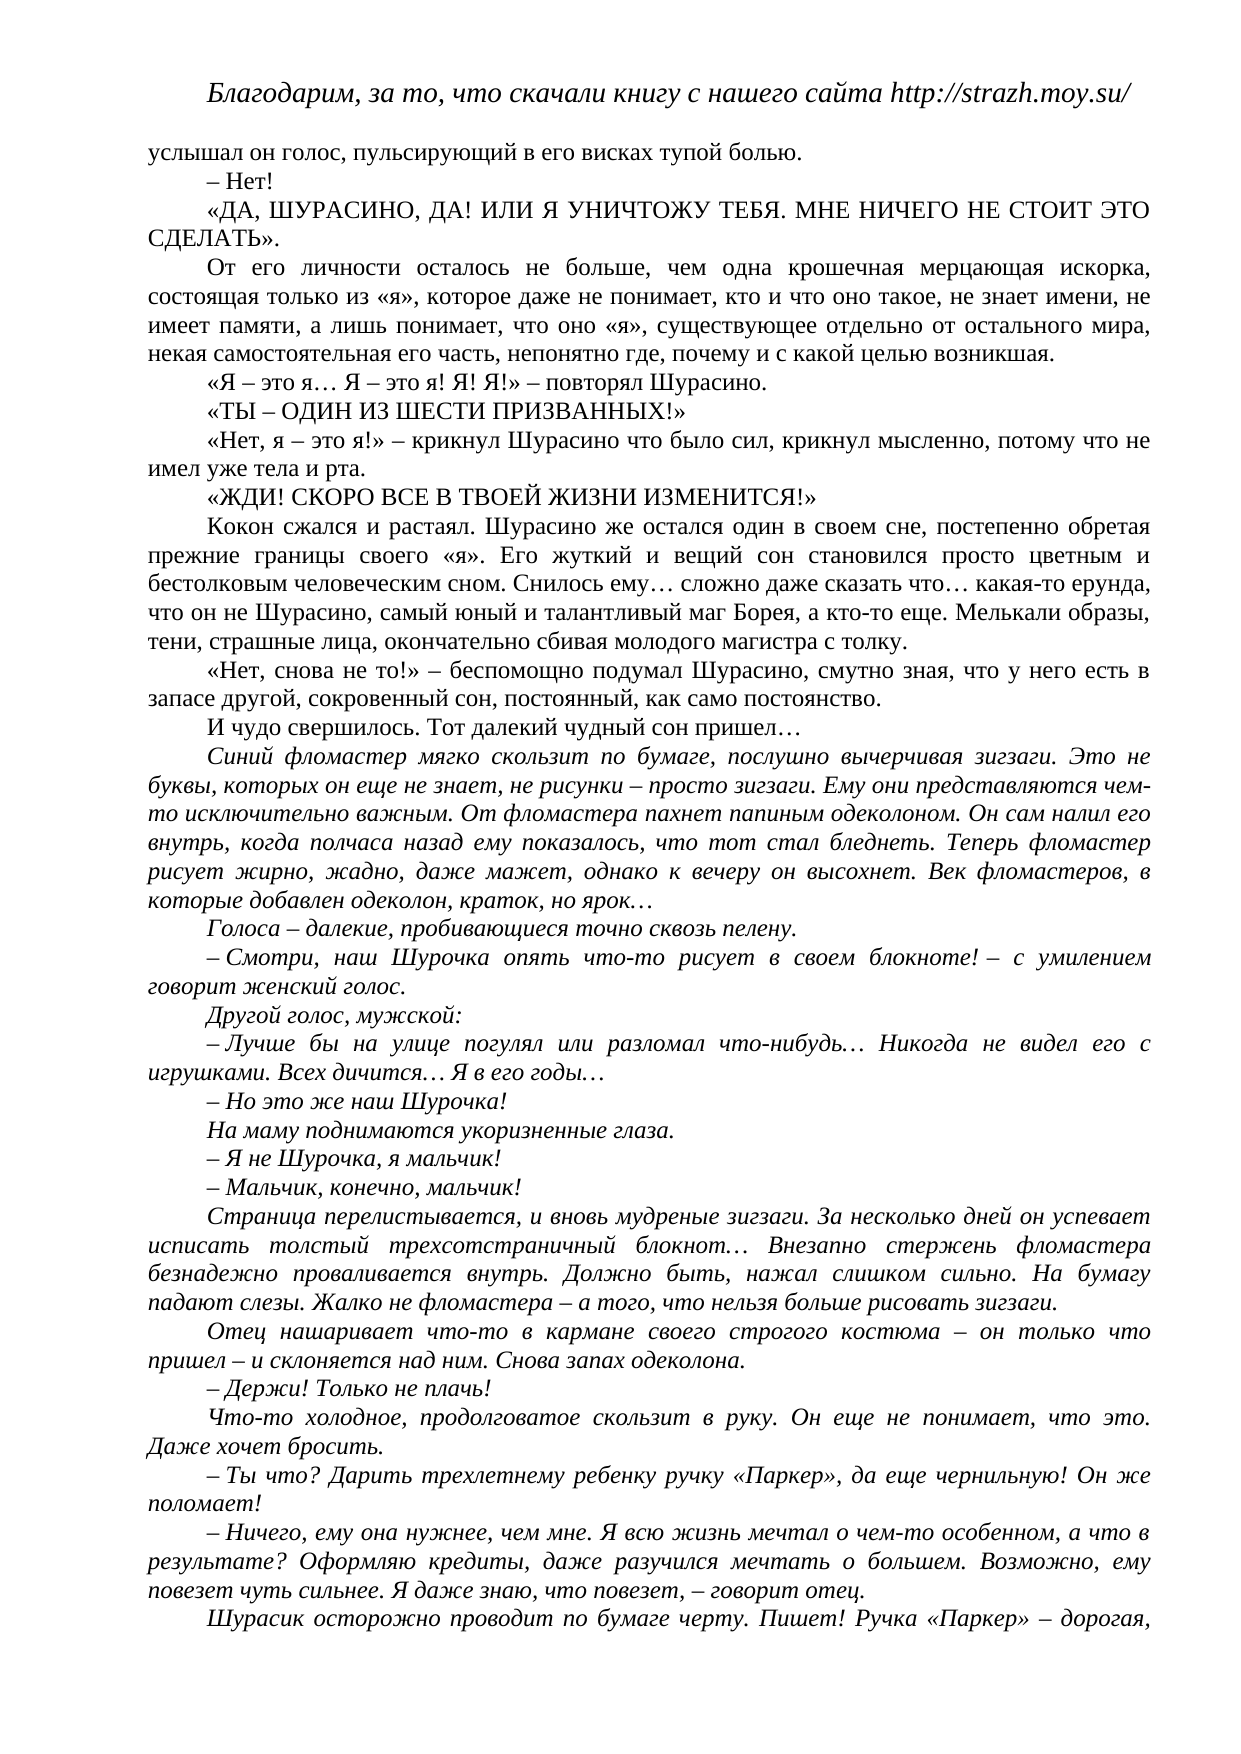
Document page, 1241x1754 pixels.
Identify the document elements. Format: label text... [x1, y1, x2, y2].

text – Я не Шурочка, я мальчик! [148, 1143, 1152, 1172]
text «ЖДИ! СКОРО ВСЕ В ТВОЕЙ ЖИЗНИ ИЗМЕНИТСЯ!» [148, 482, 1152, 511]
text Кокон сжался и растаял. Шурасино же остался один в своем сне, постепенно обретая прежние границы своего «я». Его жуткий и вещий сон становился просто цветным и бестолковым человеческим сном. Снилось ему… сложно даже сказать что… какая-то ерунда, что он не Шурасино, самый юный и талантливый маг Борея, а кто-то еще. Мелькали образы, тени, страшные лица, окончательно сбивая молодого магистра с толку. [148, 511, 1152, 655]
text Что-то холодное, продолговатое скользит в руку. Он еще не понимает, что это. Даже хочет бросить. [148, 1402, 1152, 1460]
text «ДА, ШУРАСИНО, ДА! ИЛИ Я УНИЧТОЖУ ТЕБЯ. МНЕ НИЧЕГО НЕ СТОИТ ЭТО СДЕЛАТЬ». [148, 195, 1152, 252]
text – Мальчик, конечно, мальчик! [148, 1172, 1152, 1201]
text Голоса – далекие, пробивающиеся точно сквозь пелену. [148, 913, 1152, 942]
text На маму поднимаются укоризненные глаза. [148, 1115, 1152, 1143]
text – Но это же наш Шурочка! [148, 1086, 1152, 1115]
text – Смотри, наш Шурочка опять что-то рисует в своем блокноте! – с умилением говорит женский голос. [148, 942, 1152, 1000]
text Отец нашаривает что-то в кармане своего строгого костюма – он только что пришел – и склоняется над ним. Снова запах одеколона. [148, 1316, 1152, 1373]
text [148, 1603, 1152, 1632]
text «Я – это я… Я – это я! Я! Я!» – повторял Шурасино. [148, 367, 1152, 396]
text «Нет, я – это я!» – крикнул Шурасино что было сил, крикнул мысленно, потому что не имел уже тела и рта. [148, 425, 1152, 482]
text И чудо свершилось. Тот далекий чудный сон пришел… [148, 712, 1152, 741]
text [148, 137, 1152, 166]
text – Ты что? Дарить трехлетнему ребенку ручку «Паркер», да еще чернильную! Он же поломает! [148, 1460, 1152, 1517]
text – Держи! Только не плачь! [148, 1373, 1152, 1402]
text – Ничего, ему она нужнее, чем мне. Я всю жизнь мечтал о чем-то особенном, а что в результате? Оформляю кредиты, даже разучился мечтать о большем. Возможно, ему повезет чуть сильнее. Я даже знаю, что повезет, – говорит отец. [148, 1517, 1152, 1603]
text – Лучше бы на улице погулял или разломал что-нибудь… Никогда не видел его с игрушками. Всех дичится… Я в его годы… [148, 1028, 1152, 1086]
text «Нет, снова не то!» – беспомощно подумал Шурасино, смутно зная, что у него есть в запасе другой, сокровенный сон, постоянный, как само постоянство. [148, 655, 1152, 712]
text Страница перелистывается, и вновь мудреные зигзаги. За несколько дней он успевает исписать толстый трехсотстраничный блокнот… Внезапно стержень фломастера безнадежно проваливается внутрь. Должно быть, нажал слишком сильно. На бумагу падают слезы. Жалко не фломастера – а того, что нельзя больше рисовать зигзаги. [148, 1201, 1152, 1316]
text Другой голос, мужской: [148, 1000, 1152, 1028]
text – Нет! [148, 166, 1152, 195]
text От его личности осталось не больше, чем одна крошечная мерцающая искорка, состоящая только из «я», которое даже не понимает, кто и что оно такое, не знает имени, не имеет памяти, а лишь понимает, что оно «я», существующее отдельно от остального мира, некая самостоятельная его часть, непонятно где, почему и с какой целью возникшая. [148, 252, 1152, 367]
text Синий фломастер мягко скользит по бумаге, послушно вычерчивая зигзаги. Это не буквы, которых он еще не знает, не рисунки – просто зигзаги. Ему они представляются чем-то исключительно важным. От фломастера пахнет папиным одеколоном. Он сам налил его внутрь, когда полчаса назад ему показалось, что тот стал бледнеть. Теперь фломастер рисует жирно, жадно, даже мажет, однако к вечеру он высохнет. Век фломастеров, в которые добавлен одеколон, краток, но ярок… [148, 741, 1152, 913]
text «ТЫ – ОДИН ИЗ ШЕСТИ ПРИЗВАННЫХ!» [148, 396, 1152, 425]
